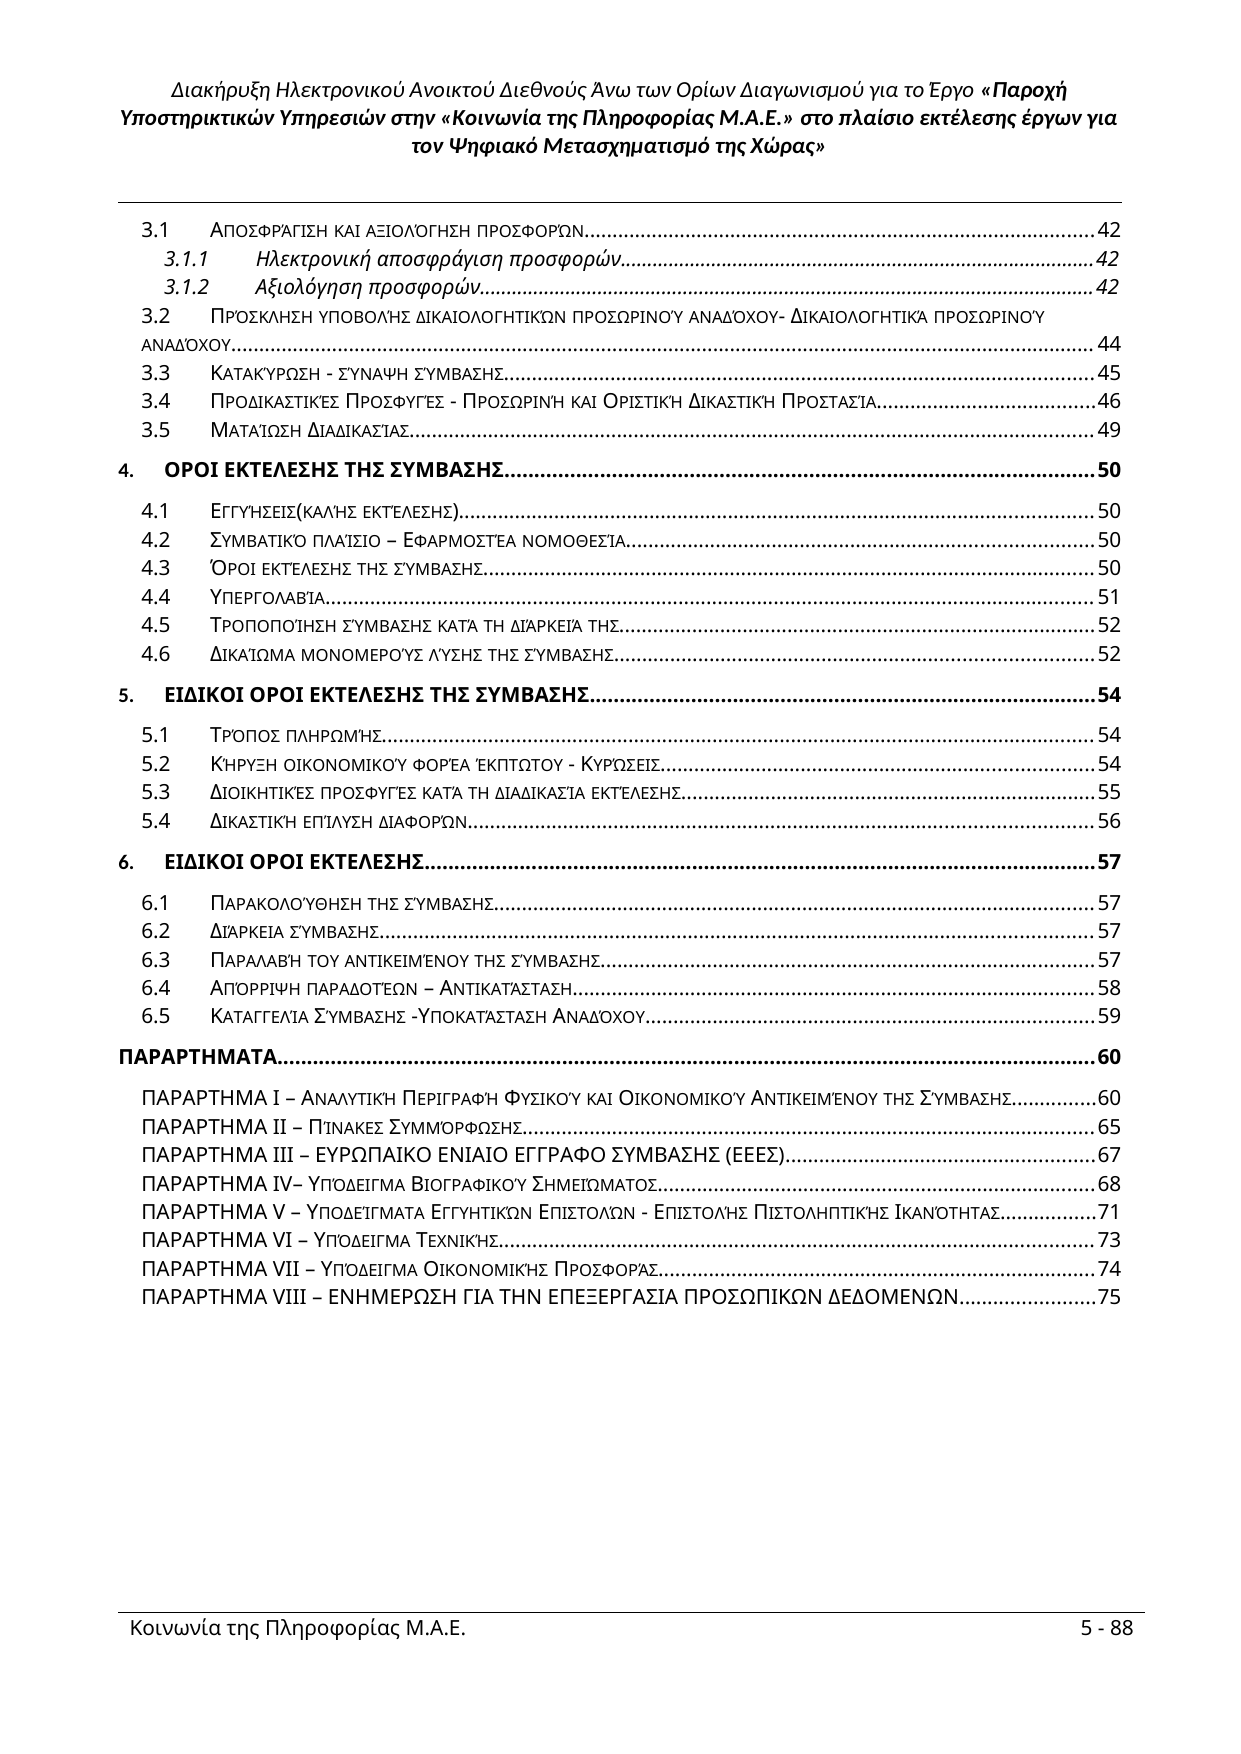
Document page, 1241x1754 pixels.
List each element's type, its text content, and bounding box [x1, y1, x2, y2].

text ΠΑΡΑΡΤΗΜΑ VII – Υπόδειγμα Οικονομικής Προσφοράς 74 [141, 1254, 1122, 1282]
text ΠΑΡΑΡΤΗΜΑ VIII – ΕΝΗΜΕΡΩΣΗ ΓΙΑ ΤΗΝ ΕΠΕΞΕΡΓΑΣΙΑ ΠΡΟΣΩΠΙΚΩΝ ΔΕΔΟΜΕΝΩΝ 75 [141, 1282, 1122, 1311]
text ΠΑΡΑΡΤΗΜΑ Ι – Αναλυτική Περιγραφή Φυσικού και Οικονομικού Αντικειμένου της Σύμβασης 60 [141, 1083, 1122, 1112]
text 5.2 Κήρυξη οικονομικού φορέα έκπτωτου - Κυρώσεις 54 [141, 749, 1122, 777]
text 3.1.1 Ηλεκτρονική αποσφράγιση προσφορών 42 [164, 244, 1122, 272]
text ΠΑΡΑΡΤΗΜΑ IV– Υπόδειγμα Βιογραφικού Σημειώματος 68 [141, 1169, 1122, 1197]
text 6.1 Παρακολούθηση της σύμβασης 57 [141, 888, 1122, 916]
text 3.1 Αποσφράγιση και αξιολόγηση προσφορών 42 [141, 216, 1122, 244]
text 4.2 Συμβατικό πλαίσιο – Εφαρμοστέα νομοθεσία 50 [141, 525, 1122, 553]
text 3.3 Κατακύρωση - σύναψη σύμβασης 45 [141, 358, 1122, 386]
text 3.5 Ματαίωση Διαδικασίας 49 [141, 415, 1122, 443]
text 4.6 Δικαίωμα μονομερούς λύσης της σύμβασης 52 [141, 639, 1122, 667]
text 4.4 Υπεργολαβία 51 [141, 582, 1122, 610]
text 4.5 Τροποποίηση σύμβασης κατά τη διάρκειά της 52 [141, 610, 1122, 639]
text 6.4 Απόρριψη παραδοτέων – Αντικατάσταση 58 [141, 973, 1122, 1002]
text 6.2 Διάρκεια σύμβασης 57 [141, 916, 1122, 945]
text 4.3 Όροι εκτέλεσης της σύμβασης 50 [141, 553, 1122, 582]
text 6.5 Καταγγελία Σύμβασης -Υποκατάσταση Αναδόχου 59 [141, 1002, 1122, 1030]
text 5.1 Τρόπος πληρωμής 54 [141, 721, 1122, 749]
text ΠΑΡΑΡΤΗΜΑ V – Υποδείγματα Εγγυητικών Επιστολών - Επιστολής Πιστοληπτικής Ικανότητας 71 [141, 1197, 1122, 1226]
text 4. ΟΡΟΙ ΕΚΤΕΛΕΣΗΣ ΤΗΣ ΣΥΜΒΑΣΗΣ 50 [118, 456, 1122, 484]
text 5.4 Δικαστική επίλυση διαφορών 56 [141, 806, 1122, 834]
text 3.2 Πρόσκληση υποβολής δικαιολογητικών προσωρινού αναδόχου- Δικαιολογητικά προσωρινού αναδόχου 44 [141, 301, 1122, 358]
text 6. ΕΙΔΙΚΟΙ ΟΡΟΙ ΕΚΤΕΛΕΣΗΣ 57 [118, 847, 1122, 875]
text ΠΑΡΑΡΤΗΜΑ VI – Υπόδειγμα Τεχνικής 73 [141, 1226, 1122, 1254]
text ΠΑΡΑΡΤΗΜΑ ΙΙ – Πίνακες Συμμόρφωσης 65 [141, 1112, 1122, 1140]
text 3.1.2 Αξιολόγηση προσφορών 42 [164, 272, 1122, 301]
text 5.3 Διοικητικές προσφυγές κατά τη διαδικασία εκτέλεσης 55 [141, 777, 1122, 806]
text 3.4 Προδικαστικές Προσφυγές - Προσωρινή και Οριστική Δικαστική Προστασία 46 [141, 386, 1122, 415]
text 6.3 Παραλαβή του αντικειμένου της σύμβασης 57 [141, 945, 1122, 973]
text 5. ΕΙΔΙΚΟΙ ΟΡΟΙ ΕΚΤΕΛΕΣΗΣ ΤΗΣ ΣΥΜΒΑΣΗΣ 54 [118, 680, 1122, 708]
text 4.1 Εγγυήσεις(καλής εκτέλεσης) 50 [141, 497, 1122, 525]
text ΠΑΡΑΡΤΗΜΑΤΑ 60 [118, 1042, 1122, 1071]
text ΠΑΡΑΡΤΗΜΑ ΙΙI – ΕΥΡΩΠΑΙΚΟ ΕΝΙΑΙΟ ΕΓΓΡΑΦΟ ΣΥΜΒΑΣΗΣ (ΕΕΕΣ) 67 [141, 1140, 1122, 1169]
